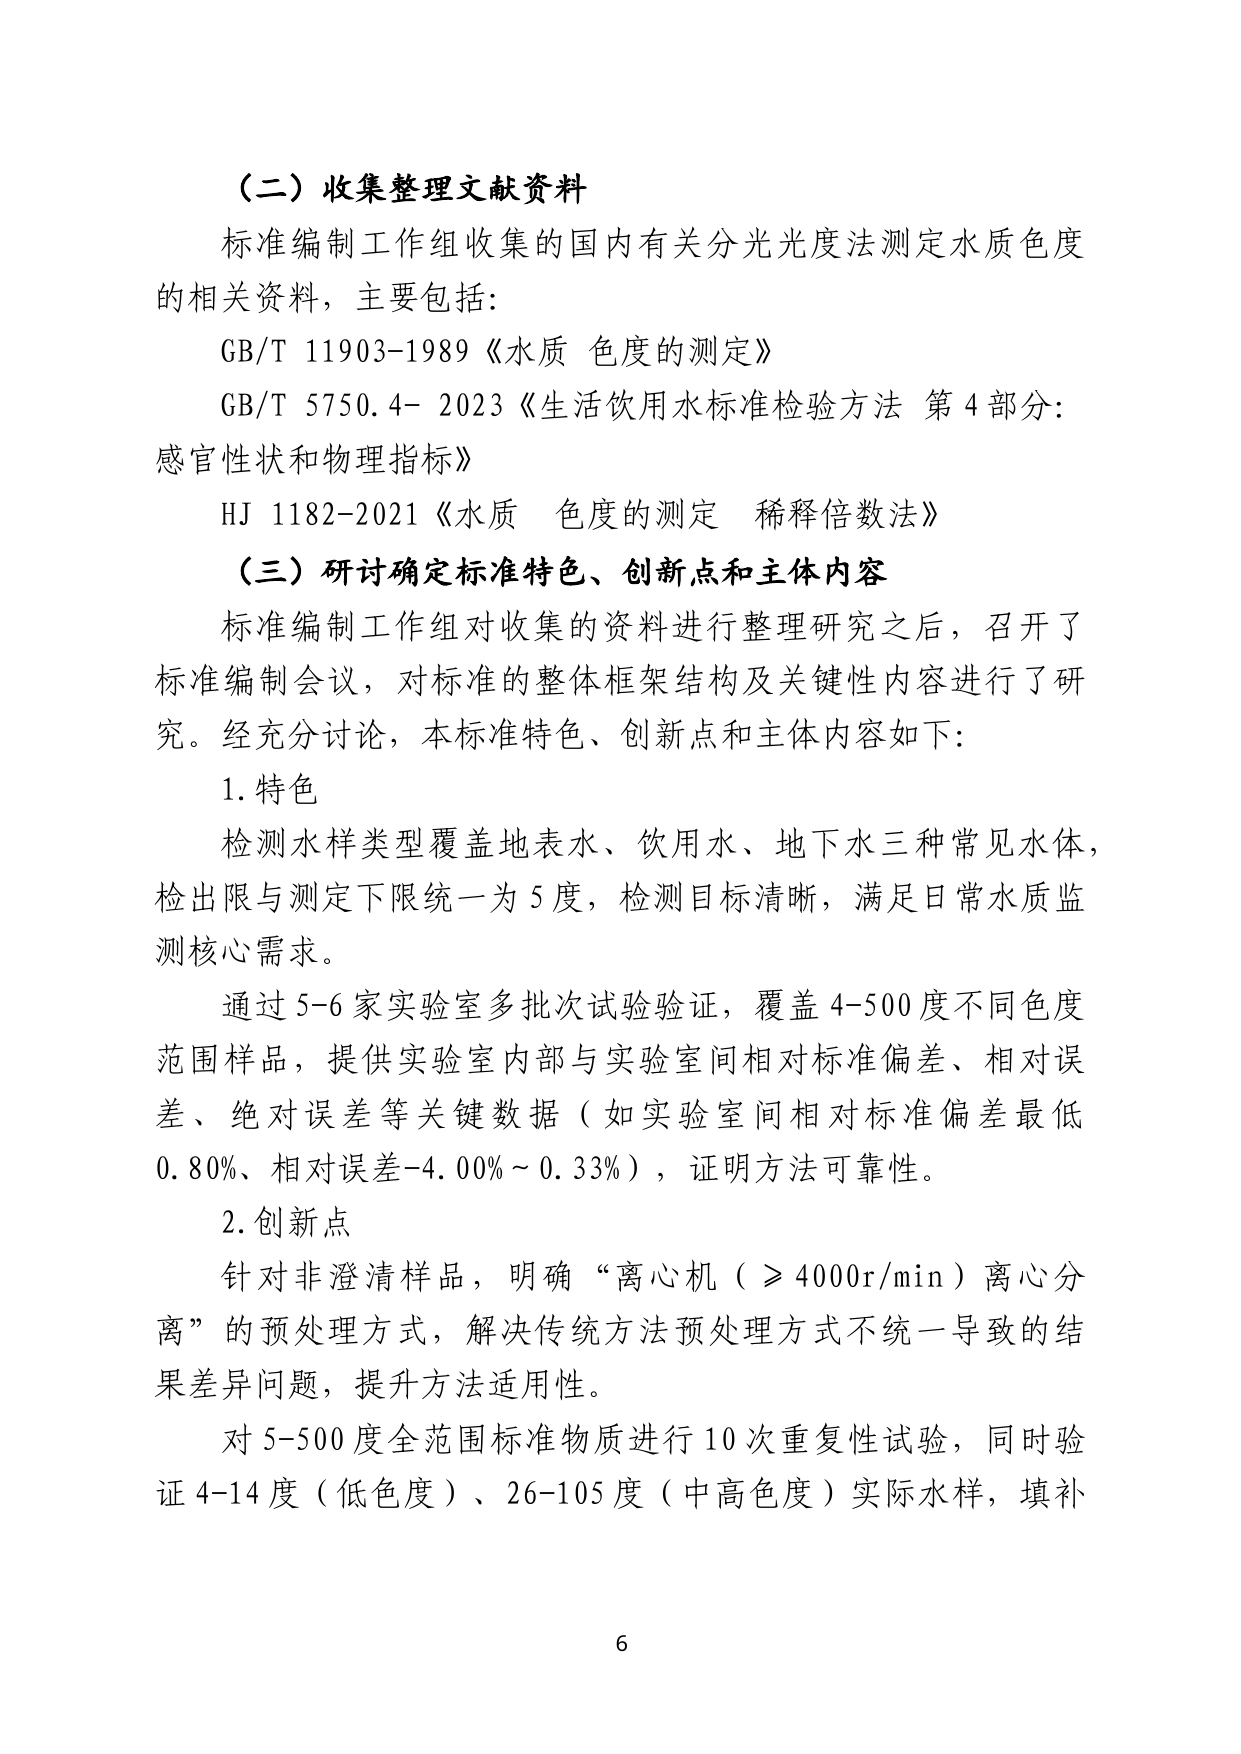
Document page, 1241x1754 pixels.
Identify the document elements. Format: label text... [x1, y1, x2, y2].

text 标准编制工作组收集的国内有关分光光度法测定水质色度的相关资料，主要包括： [153, 212, 1087, 320]
text 检测水样类型覆盖地表水、饮用水、地下水三种常见水体，检出限与测定下限统一为5度，检测目标清晰，满足日常水质监测核心需求。 [153, 812, 1087, 974]
text 1.特色 [153, 758, 1087, 812]
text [153, 1408, 1087, 1516]
text 标准编制工作组对收集的资料进行整理研究之后，召开了标准编制会议，对标准的整体框架结构及关键性内容进行了研究。经充分讨论，本标准特色、创新点和主体内容如下： [153, 595, 1087, 758]
text GB/T 5750.4- 2023《生活饮用水标准检验方法 第4部分：感官性状和物理指标》 [153, 374, 1087, 483]
text 通过5-6家实验室多批次试验验证，覆盖4-500度不同色度范围样品，提供实验室内部与实验室间相对标准偏差、相对误差、绝对误差等关键数据（如实验室间相对标准偏差最低0.80%、相对误差-4.00%～0.33%），证明方法可靠性。 [153, 974, 1087, 1191]
text HJ 1182-2021《水质 色度的测定 稀释倍数法》 [153, 483, 1087, 537]
text GB/T 11903-1989《水质 色度的测定》 [153, 320, 1087, 374]
text 2.创新点 [153, 1191, 1087, 1245]
text （三）研讨确定标准特色、创新点和主体内容 [153, 537, 1087, 595]
text （二）收集整理文献资料 [153, 153, 1087, 212]
text 针对非澄清样品，明确“离心机（≥4000r/min）离心分离”的预处理方式，解决传统方法预处理方式不统一导致的结果差异问题，提升方法适用性。 [153, 1245, 1087, 1408]
